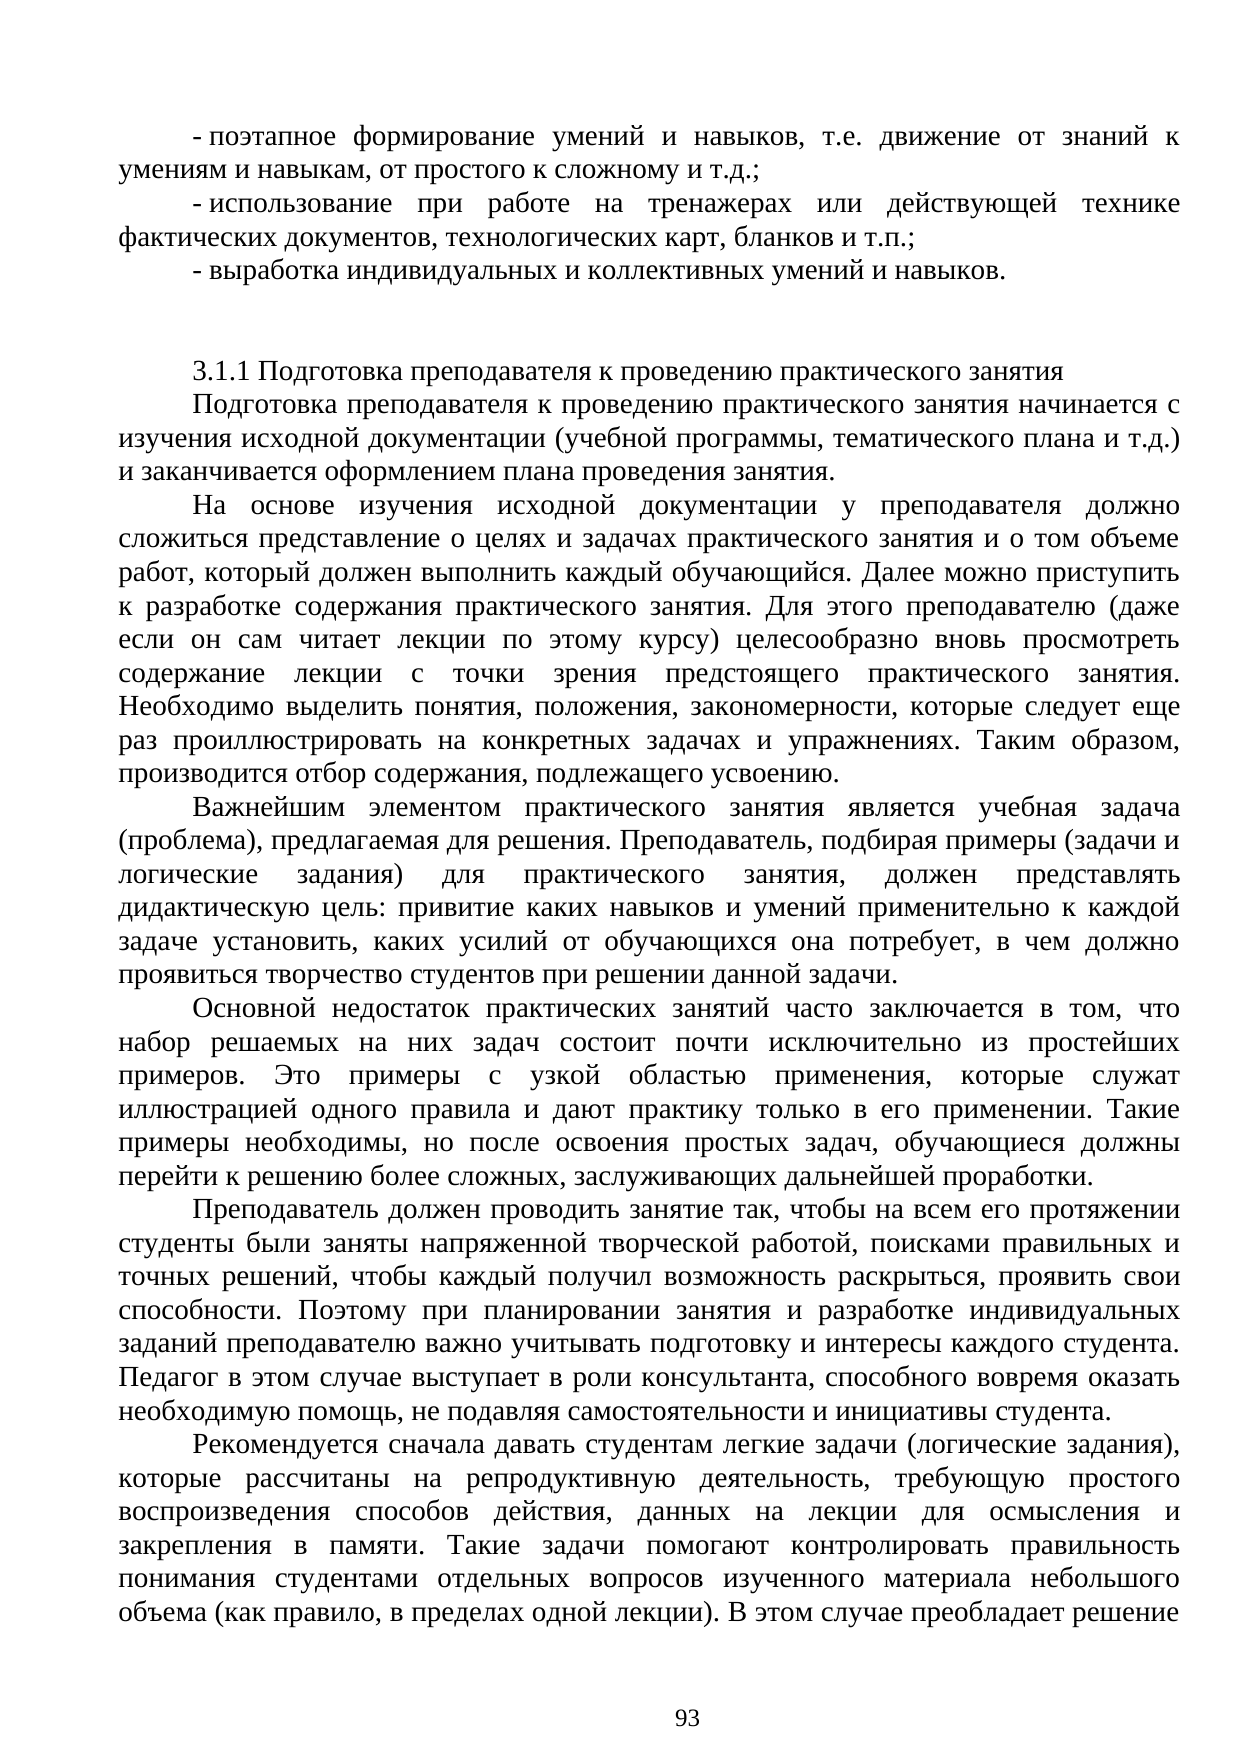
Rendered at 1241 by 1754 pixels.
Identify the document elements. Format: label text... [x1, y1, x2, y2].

text - поэтапное формирование умений и навыков, т.е. движение от знаний к умениям и навыкам, от простого к сложному и т.д.; [118, 118, 1181, 185]
text Основной недостаток практических занятий часто заключается в том, что набор решаемых на них задач состоит почти исключительно из простейших примеров. Это примеры с узкой областью применения, которые служат иллюстрацией одного правила и дают практику только в его применении. Такие примеры необходимы, но после освоения простых задач, обучающиеся должны перейти к решению более сложных, заслуживающих дальнейшей проработки. [118, 990, 1181, 1191]
text Преподаватель должен проводить занятие так, чтобы на всем его протяжении студенты были заняты напряженной творческой работой, поисками правильных и точных решений, чтобы каждый получил возможность раскрыться, проявить свои способности. Поэтому при планировании занятия и разработке индивидуальных заданий преподавателю важно учитывать подготовку и интересы каждого студента. Педагог в этом случае выступает в роли консультанта, способного вовремя оказать необходимую помощь, не подавляя самостоятельности и инициативы студента. [118, 1191, 1181, 1426]
text Подготовка преподавателя к проведению практического занятия начинается с изучения исходной документации (учебной программы, тематического плана и т.д.) и заканчивается оформлением плана проведения занятия. [118, 386, 1181, 487]
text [118, 1426, 1181, 1627]
text Важнейшим элементом практического занятия является учебная задача (проблема), предлагаемая для решения. Преподаватель, подбирая примеры (задачи и логические задания) для практического занятия, должен представлять дидактическую цель: привитие каких навыков и умений применительно к каждой задаче установить, каких усилий от обучающихся она потребует, в чем должно проявиться творчество студентов при решении данной задачи. [118, 789, 1181, 990]
text - использование при работе на тренажерах или действующей технике фактических документов, технологических карт, бланков и т.п.; [118, 185, 1181, 252]
text 3.1.1 Подготовка преподавателя к проведению практического занятия [118, 353, 1181, 386]
text На основе изучения исходной документации у преподавателя должно сложиться представление о целях и задачах практического занятия и о том объеме работ, который должен выполнить каждый обучающийся. Далее можно приступить к разработке содержания практического занятия. Для этого преподавателю (даже если он сам читает лекции по этому курсу) целесообразно вновь просмотреть содержание лекции с точки зрения предстоящего практического занятия. Необходимо выделить понятия, положения, закономерности, которые следует еще раз проиллюстрировать на конкретных задачах и упражнениях. Таким образом, производится отбор содержания, подлежащего усвоению. [118, 487, 1181, 789]
text - выработка индивидуальных и коллективных умений и навыков. [118, 252, 1181, 286]
